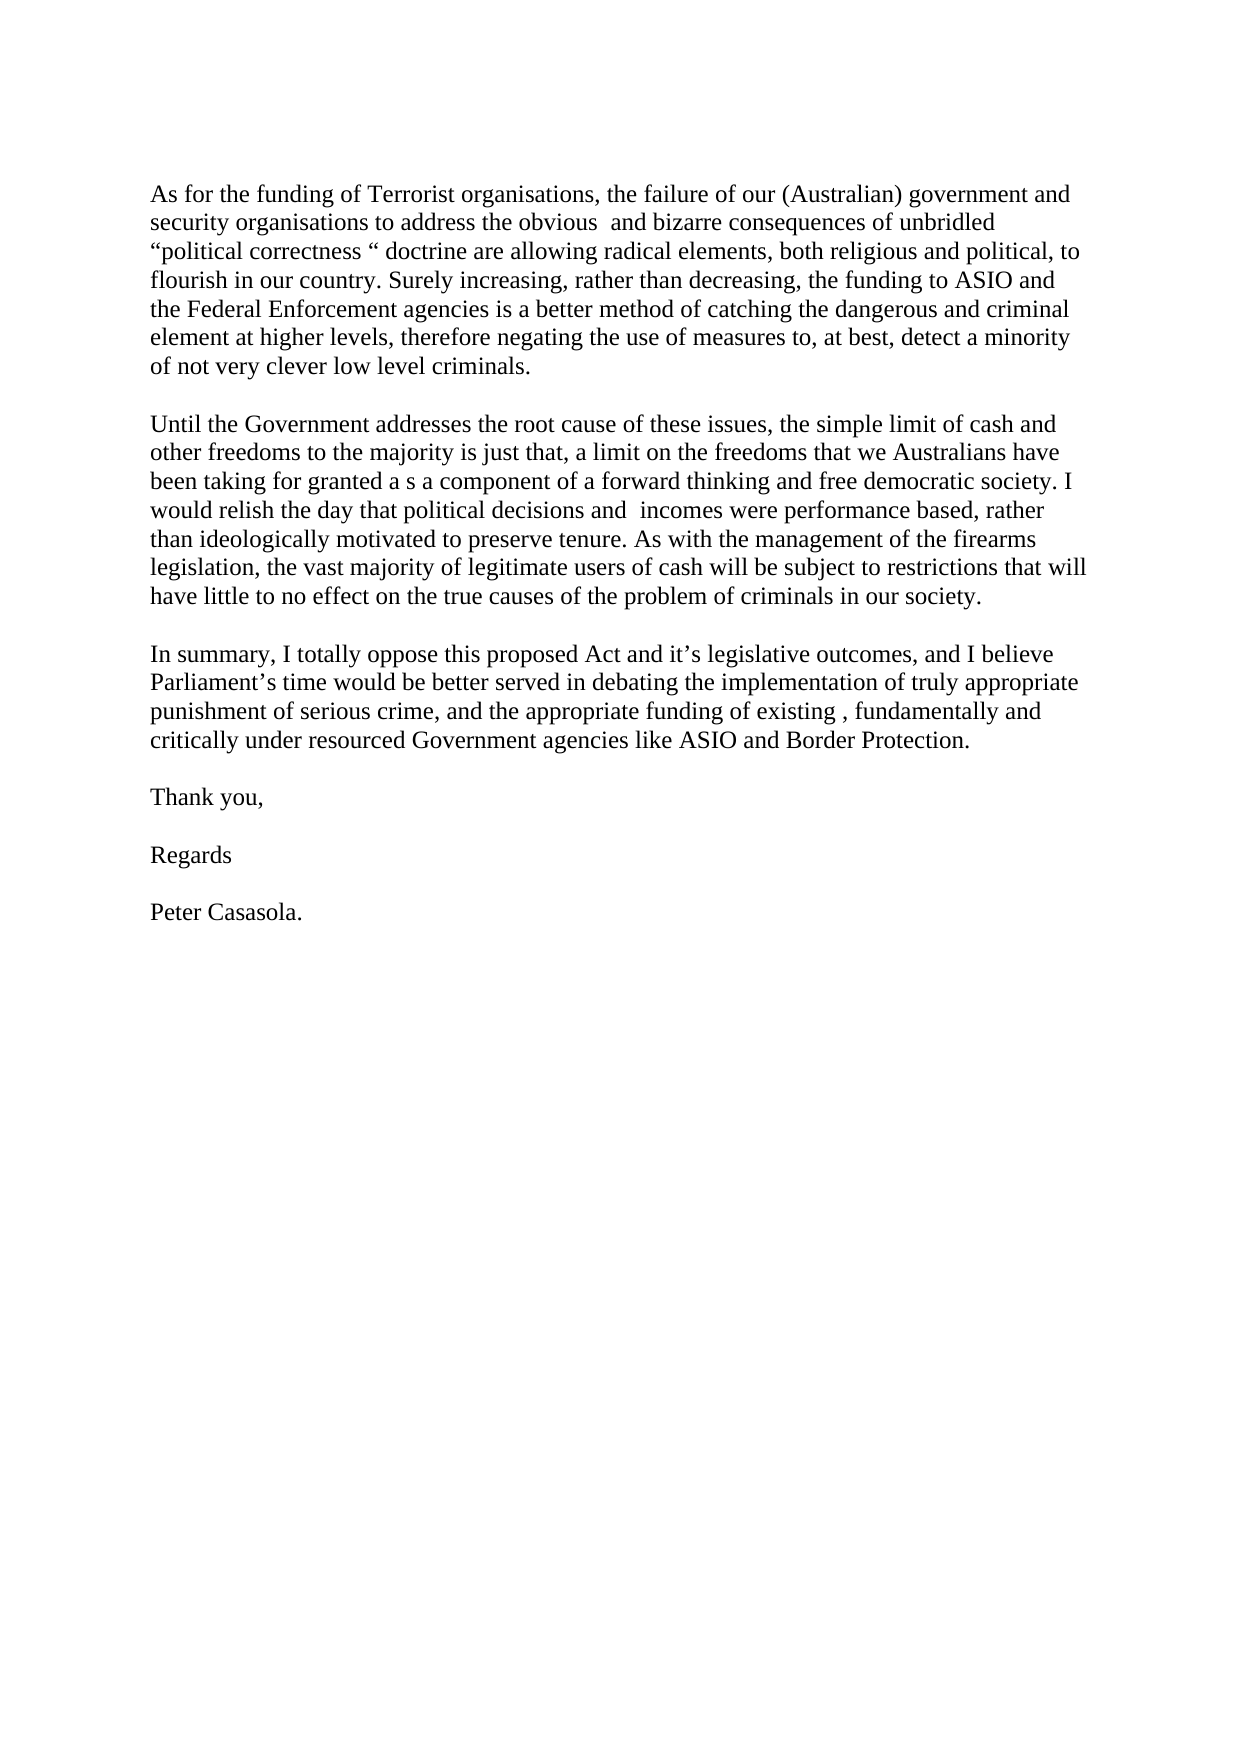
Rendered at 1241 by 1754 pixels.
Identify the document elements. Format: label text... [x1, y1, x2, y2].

text As for the funding of Terrorist organisations, the failure of our (Australian) government and security organisations to address the obvious and bizarre consequences of unbridled “political correctness “ doctrine are allowing radical elements, both religious and political, to flourish in our country. Surely increasing, rather than decreasing, the funding to ASIO and the Federal Enforcement agencies is a better method of catching the dangerous and criminal element at higher levels, therefore negating the use of measures to, at best, detect a minority of not very clever low level criminals. [150, 179, 1090, 380]
text In summary, I totally oppose this proposed Act and it’s legislative outcomes, and I believe Parliament’s time would be better served in debating the implementation of truly appropriate punishment of serious crime, and the appropriate funding of existing , fundamentally and critically under resourced Government agencies like ASIO and Border Protection. [150, 639, 1090, 754]
text Until the Government addresses the root cause of these issues, the simple limit of cash and other freedoms to the majority is just that, a limit on the freedoms that we Australians have been taking for granted a s a component of a forward thinking and free democratic society. I would relish the day that political decisions and incomes were performance based, rather than ideologically motivated to preserve tenure. As with the management of the firearms legislation, the vast majority of legitimate users of cash will be subject to restrictions that will have little to no effect on the true causes of the problem of criminals in our society. [150, 409, 1090, 610]
text Thank you, [150, 782, 1090, 811]
text Regards [150, 840, 1090, 869]
text Peter Casasola. [150, 897, 1090, 926]
